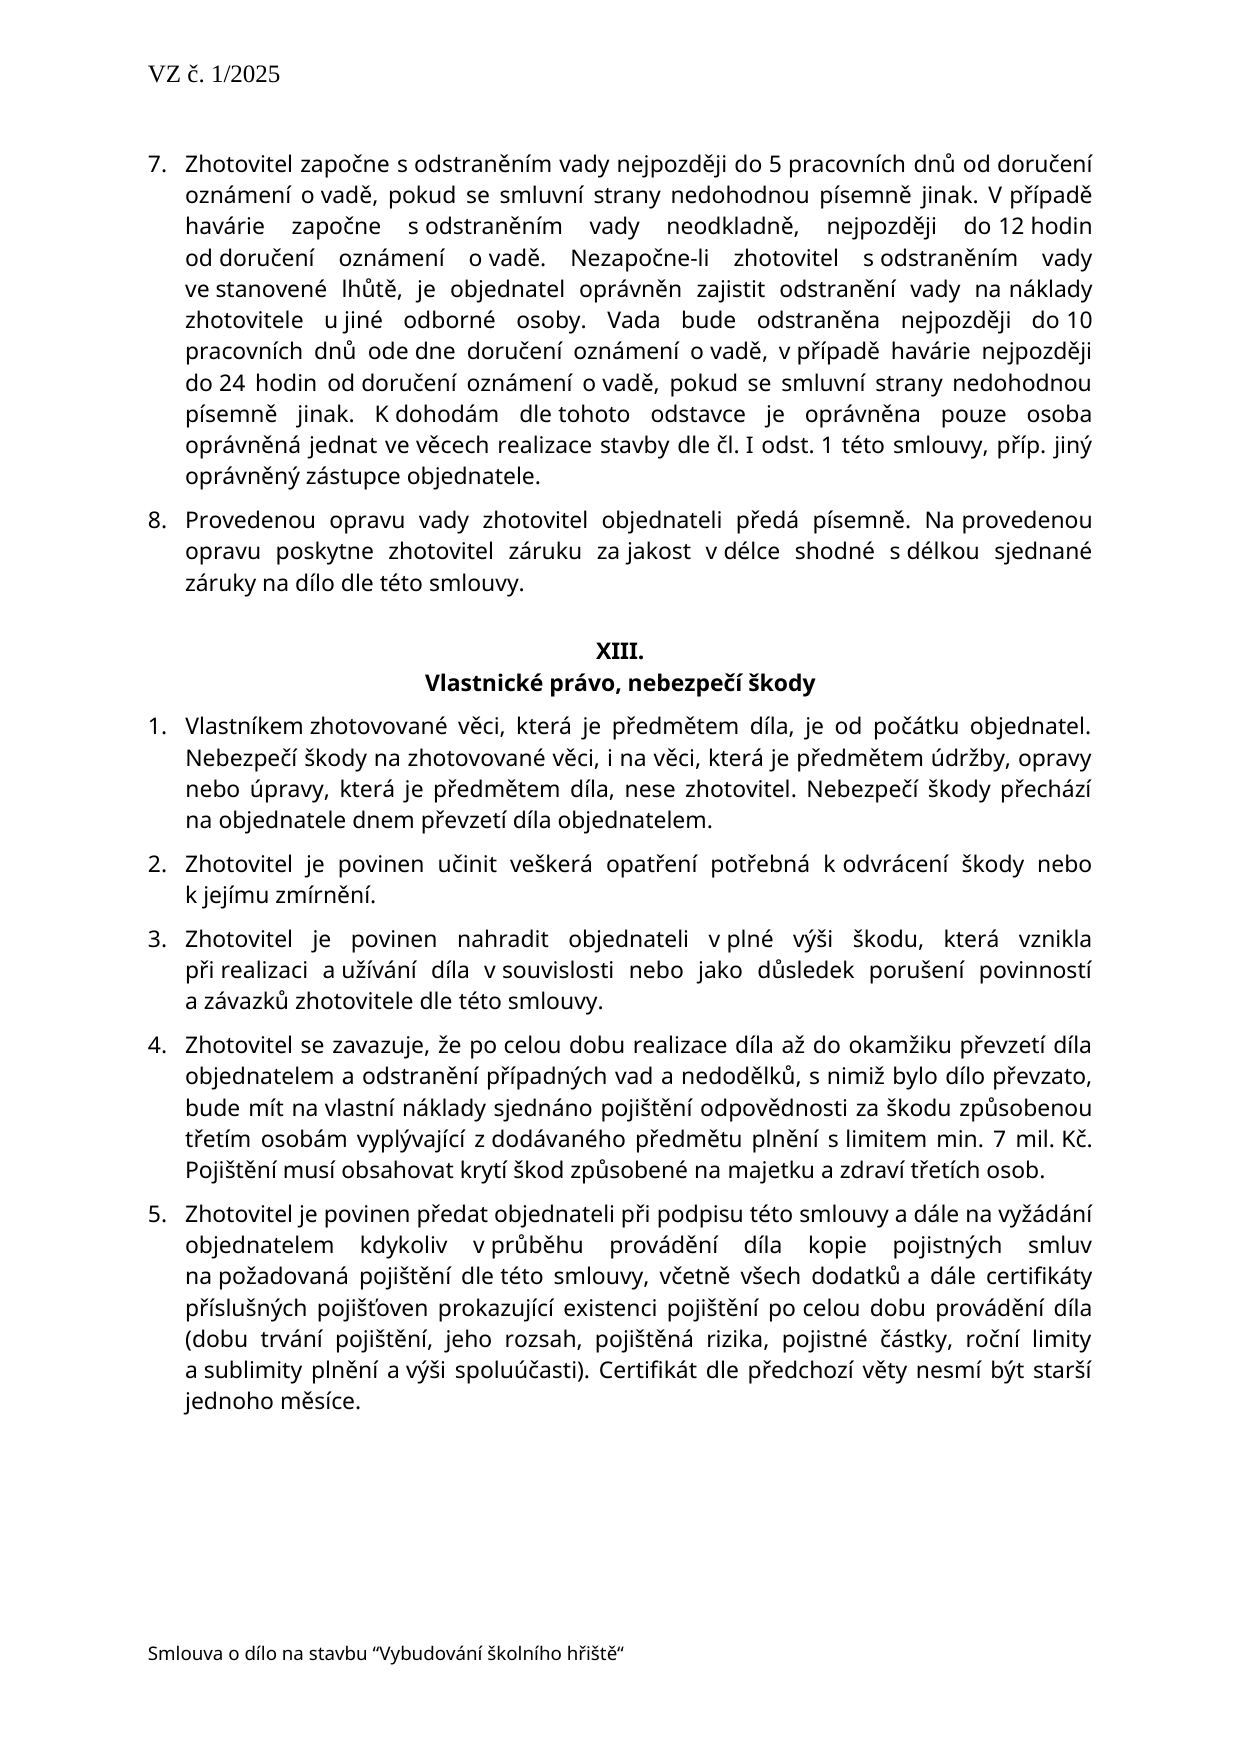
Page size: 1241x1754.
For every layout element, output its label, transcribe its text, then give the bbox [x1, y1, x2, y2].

list Provedenou opravu vady zhotovitel objednateli předá písemně. Na provedenou opravu poskytne zhotovitel záruku za jakost v délce shodné s délkou sjednané záruky na dílo dle této smlouvy. [148, 504, 1092, 598]
list Zhotovitel je povinen učinit veškerá opatření potřebná k odvrácení škody nebo k jejímu zmírnění. [148, 848, 1092, 910]
list Zhotovitel se zavazuje, že po celou dobu realizace díla až do okamžiku převzetí díla objednatelem a odstranění případných vad a nedodělků, s nimiž bylo dílo převzato, bude mít na vlastní náklady sjednáno pojištění odpovědnosti za škodu způsobenou třetím osobám vyplývající z dodávaného předmětu plnění s limitem min. 7 mil. Kč. Pojištění musí obsahovat krytí škod způsobené na majetku a zdraví třetích osob. [148, 1029, 1092, 1185]
list Zhotovitel započne s odstraněním vady nejpozději do 5 pracovních dnů od doručení oznámení o vadě, pokud se smluvní strany nedohodnou písemně jinak. V případě havárie započne s odstraněním vady neodkladně, nejpozději do 12 hodin od doručení oznámení o vadě. Nezapočne-li zhotovitel s odstraněním vady ve stanovené lhůtě, je objednatel oprávněn zajistit odstranění vady na náklady zhotovitele u jiné odborné osoby. Vada bude odstraněna nejpozději do 10 pracovních dnů ode dne doručení oznámení o vadě, v případě havárie nejpozději do 24 hodin od doručení oznámení o vadě, pokud se smluvní strany nedohodnou písemně jinak. K dohodám dle tohoto odstavce je oprávněna pouze osoba oprávněná jednat ve věcech realizace stavby dle čl. I odst. 1 této smlouvy, příp. jiný oprávněný zástupce objednatele. [148, 148, 1092, 491]
list Vlastníkem zhotovované věci, která je předmětem díla, je od počátku objednatel. Nebezpečí škody na zhotovované věci, i na věci, která je předmětem údržby, opravy nebo úpravy, která je předmětem díla, nese zhotovitel. Nebezpečí škody přechází na objednatele dnem převzetí díla objednatelem. [148, 710, 1092, 835]
list Zhotovitel je povinen předat objednateli při podpisu této smlouvy a dále na vyžádání objednatelem kdykoliv v průběhu provádění díla kopie pojistných smluv na požadovaná pojištění dle této smlouvy, včetně všech dodatků a dále certifikáty příslušných pojišťoven prokazující existenci pojištění po celou dobu provádění díla (dobu trvání pojištění, jeho rozsah, pojištěná rizika, pojistné částky, roční limity a sublimity plnění a výši spoluúčasti). Certifikát dle předchozí věty nesmí být starší jednoho měsíce. [148, 1198, 1092, 1416]
list Zhotovitel je povinen nahradit objednateli v plné výši škodu, která vznikla při realizaci a užívání díla v souvislosti nebo jako důsledek porušení povinností a závazků zhotovitele dle této smlouvy. [148, 923, 1092, 1016]
text XIII. Vlastnické právo, nebezpečí škody [148, 635, 1092, 698]
